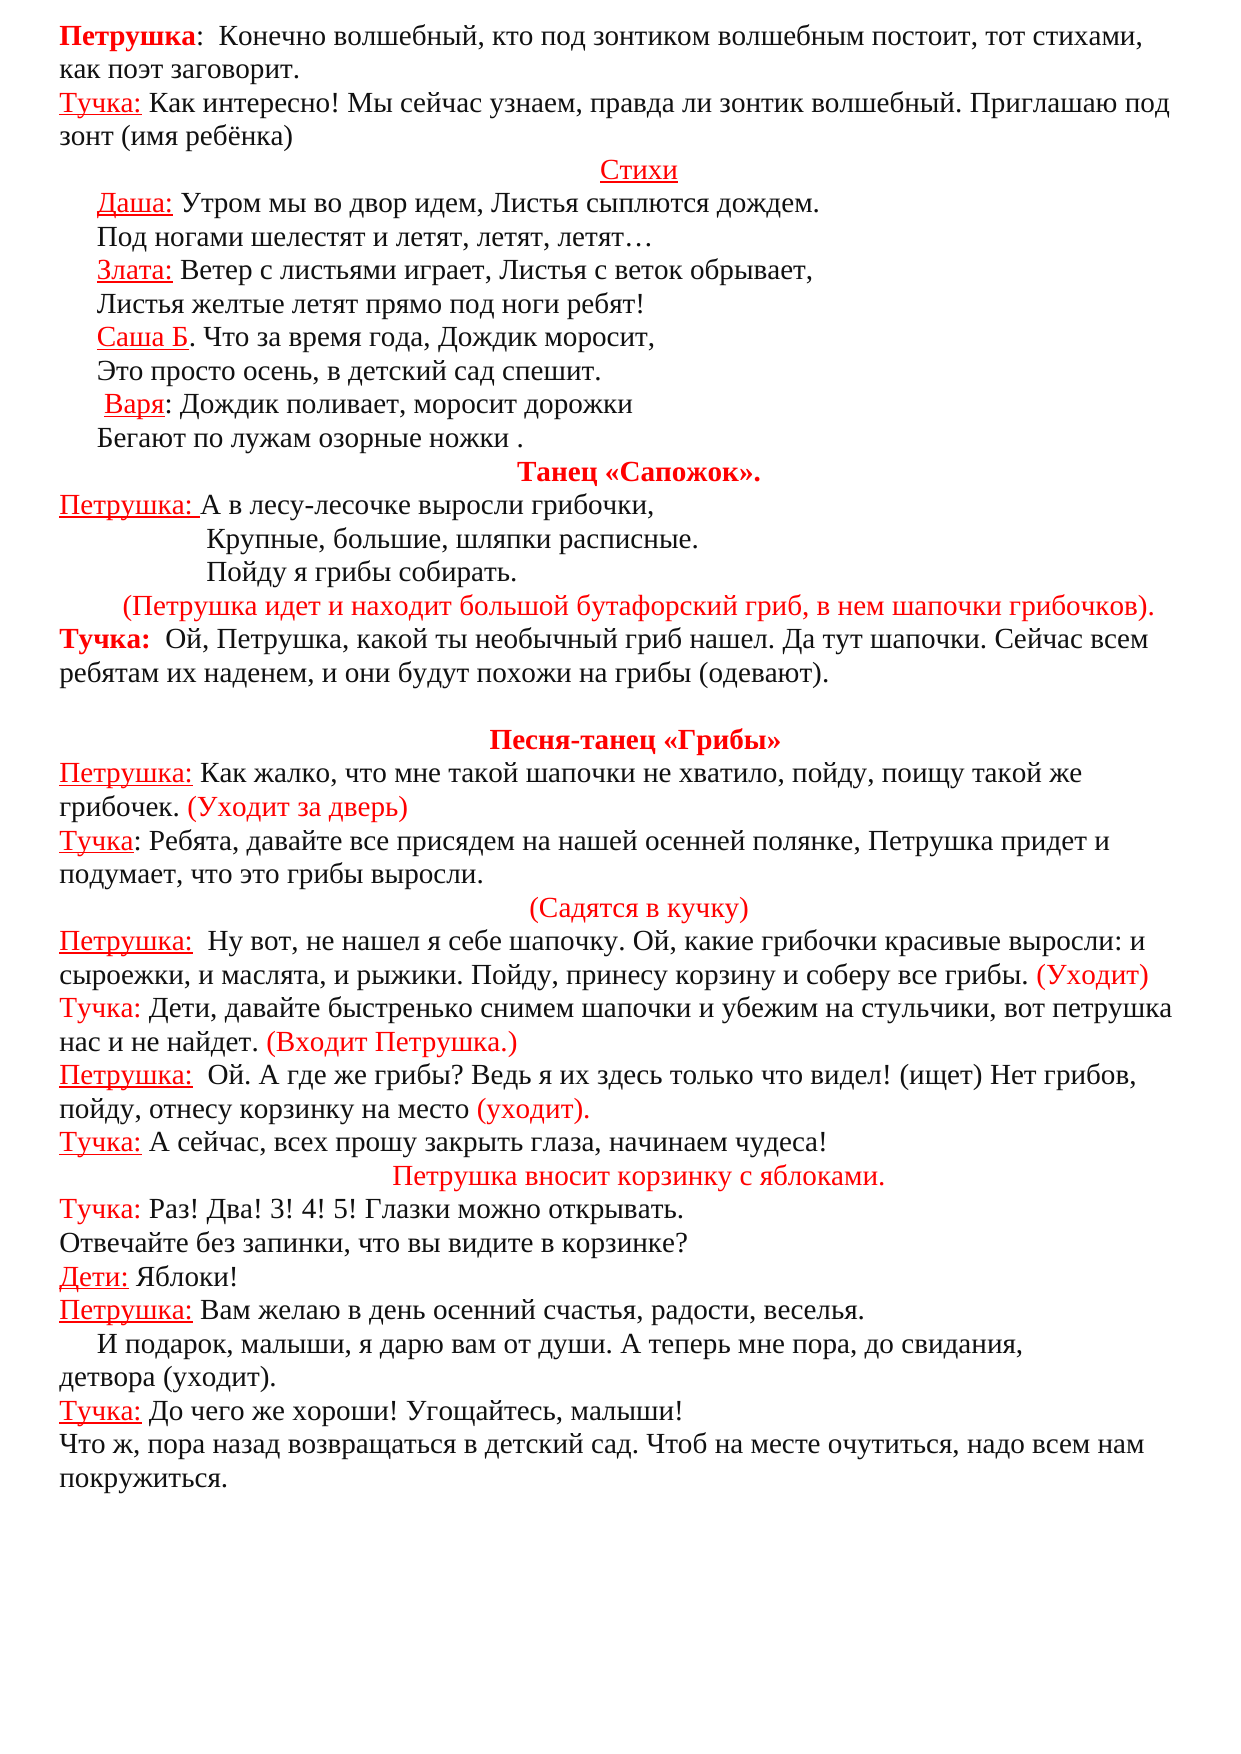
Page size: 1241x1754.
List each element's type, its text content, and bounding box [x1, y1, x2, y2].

text (Садятся в кучку) [59, 890, 1181, 923]
text Варя: Дождик поливает, моросит дорожки [59, 387, 1181, 420]
text Тучка: Ой, Петрушка, какой ты необычный гриб нашел. Да тут шапочки. Сейчас всем ребятам их наденем, и они будут похожи на грибы (одевают). [59, 621, 1181, 688]
text Бегают по лужам озорные ножки . [59, 420, 1181, 454]
text Что ж, пора назад возвращаться в детский сад. Чтоб на месте очутиться, надо всем нам покружиться. [59, 1426, 1181, 1493]
text Тучка: Дети, давайте быстренько снимем шапочки и убежим на стульчики, вот петрушка нас и не найдет. (Входит Петрушка.) [59, 990, 1181, 1057]
text И подарок, малыши, я дарю вам от души. А теперь мне пора, до свидания, детвора (уходит). [59, 1326, 1181, 1393]
text Петрушка: Конечно волшебный, кто под зонтиком волшебным постоит, тот стихами, как поэт заговорит. [59, 18, 1181, 85]
text Под ногами шелестят и летят, летят, летят… [59, 219, 1181, 252]
text Петрушка: Вам желаю в день осенний счастья, радости, веселья. [59, 1292, 1181, 1326]
text Саша Б. Что за время года, Дождик моросит, [59, 319, 1181, 353]
text Тучка: До чего же хороши! Угощайтесь, малыши! [59, 1393, 1181, 1426]
text Петрушка: А в лесу-лесочке выросли грибочки, [59, 487, 1181, 521]
text Тучка: Ребята, давайте все присядем на нашей осенней полянке, Петрушка придет и подумает, что это грибы выросли. [59, 823, 1181, 890]
text Петрушка: Ну вот, не нашел я себе шапочку. Ой, какие грибочки красивые выросли: и сыроежки, и маслята, и рыжики. Пойду, принесу корзину и соберу все грибы. (Уходит) [59, 923, 1181, 990]
text Отвечайте без запинки, что вы видите в корзинке? [59, 1225, 1181, 1259]
text Крупные, большие, шляпки расписные. [59, 521, 1181, 554]
text Тучка: Как интересно! Мы сейчас узнаем, правда ли зонтик волшебный. Приглашаю под зонт (имя ребёнка) [59, 85, 1181, 152]
text (Петрушка идет и находит большой бутафорский гриб, в нем шапочки грибочков). [59, 588, 1181, 621]
text Листья желтые летят прямо под ноги ребят! [59, 286, 1181, 319]
text Тучка: А сейчас, всех прошу закрыть глаза, начинаем чудеса! [59, 1124, 1181, 1158]
text Тучка: Раз! Два! 3! 4! 5! Глазки можно открывать. [59, 1192, 1181, 1225]
text Стихи [59, 152, 1181, 185]
text Петрушка: Ой. А где же грибы? Ведь я их здесь только что видел! (ищет) Нет грибов, пойду, отнесу корзинку на место (уходит). [59, 1057, 1181, 1124]
text Злата: Ветер с листьями играет, Листья с веток обрывает, [59, 252, 1181, 286]
text Петрушка: Как жалко, что мне такой шапочки не хватило, пойду, поищу такой же грибочек. (Уходит за дверь) [59, 756, 1181, 823]
text Пойду я грибы собирать. [59, 554, 1181, 588]
text Дети: Яблоки! [59, 1259, 1181, 1292]
text Петрушка вносит корзинку с яблоками. [59, 1158, 1181, 1192]
text Это просто осень, в детский сад спешит. [59, 353, 1181, 387]
text Даша: Утром мы во двор идем, Листья сыплются дождем. [59, 185, 1181, 219]
text Песня-танец «Грибы» [59, 722, 1181, 756]
text Танец «Сапожок». [59, 454, 1181, 487]
